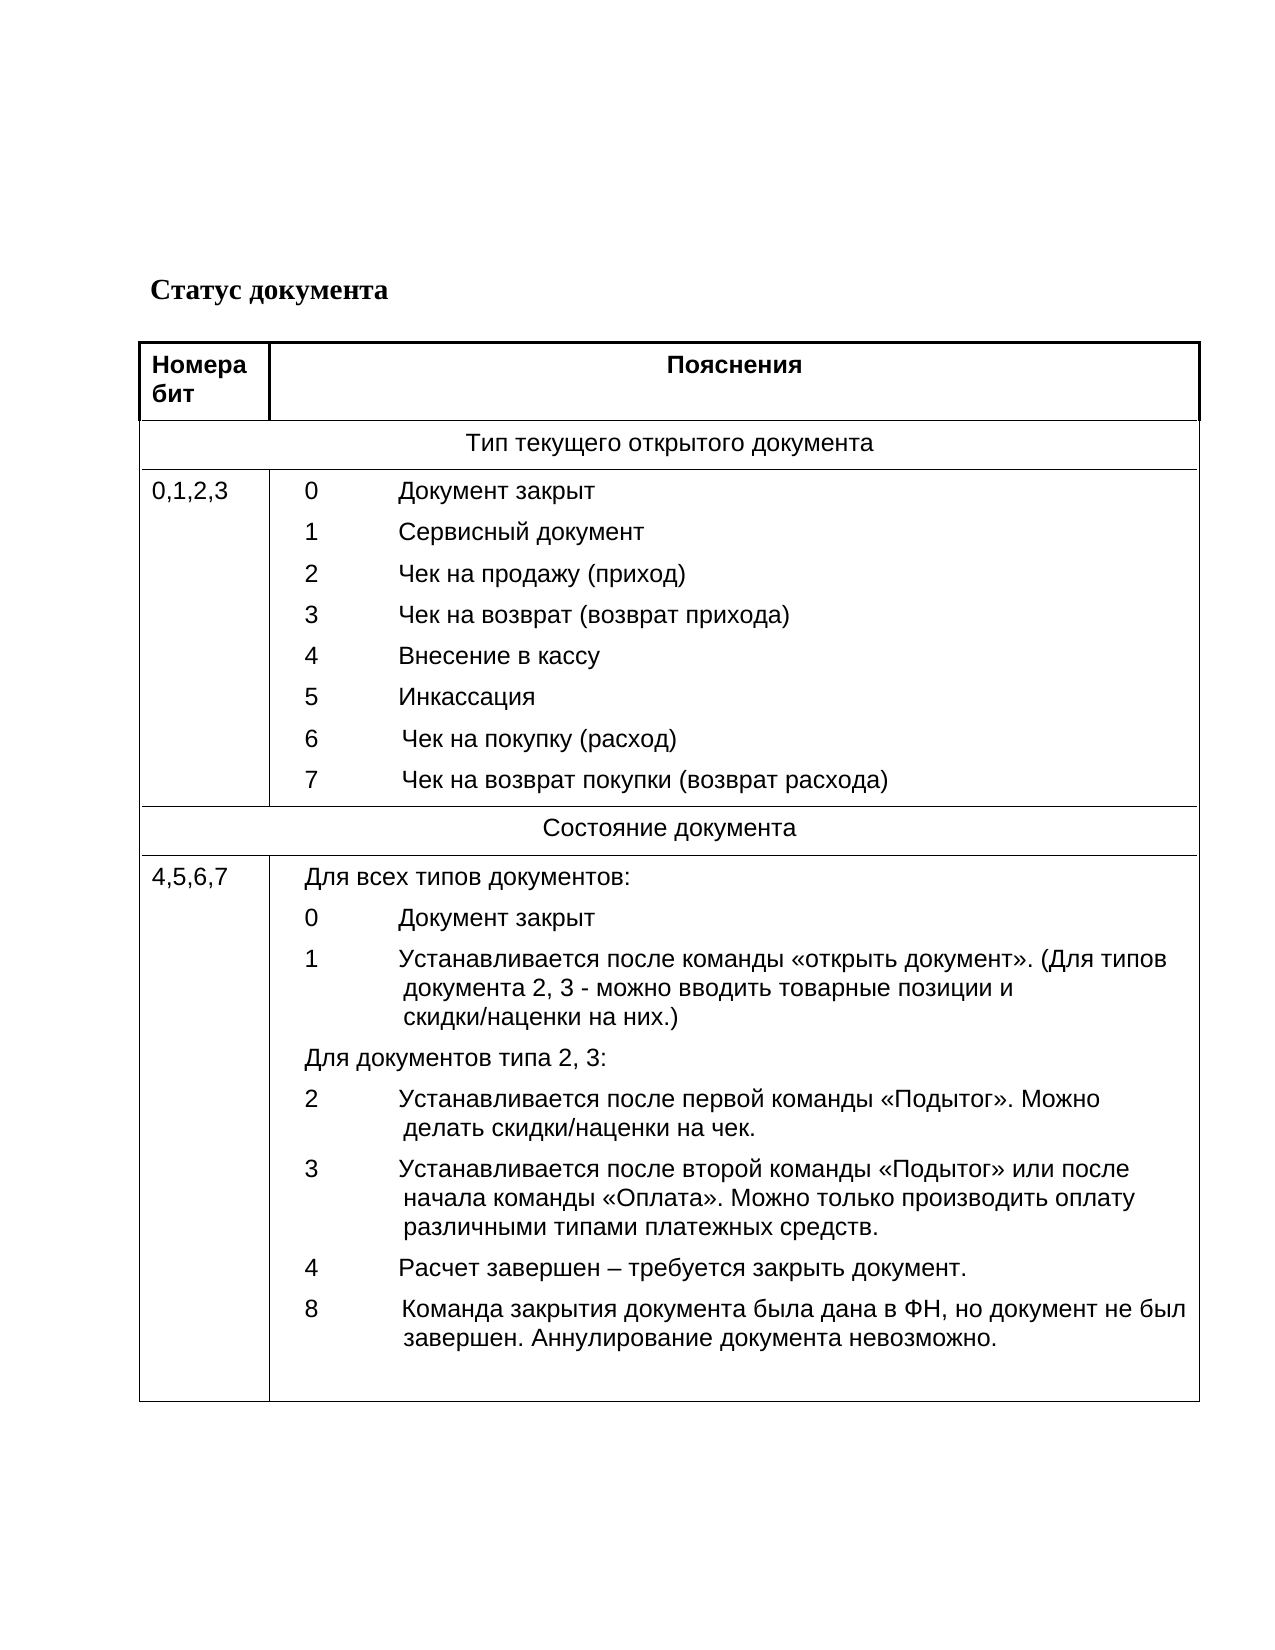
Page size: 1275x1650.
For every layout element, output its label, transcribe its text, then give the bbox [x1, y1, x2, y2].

table_cell Состояние документа [140, 806, 1199, 855]
table_cell 4,5,6,7 [140, 855, 269, 1401]
table_cell 0,1,2,3 [140, 469, 269, 806]
table_header Пояснения [271, 344, 1198, 420]
table_cell Тип текущего открытого документа [140, 420, 1199, 469]
text Статус документа [150, 272, 1125, 306]
table_cell 0 Документ закрыт 1 Сервисный документ 2 Чек на продажу (приход) 3 Чек на возврат (возврат прихода) 4 Внесение в кассу 5 Инкассация 6 Чек на покупку (расход) 7 Чек на возврат покупки (возврат расхода) [270, 469, 1199, 806]
table_cell Для всех типов документов: 0 Документ закрыт 1 Устанавливается после команды «открыть документ». (Для типов документа 2, 3 - можно вводить товарные позиции и скидки/наценки на них.) Для документов типа 2, 3: 2 Устанавливается после первой команды «Подытог». Можно делать скидки/наценки на чек. 3 Устанавливается после второй команды «Подытог» или после начала команды «Оплата». Можно только производить оплату различными типами платежных средств. 4 Расчет завершен – требуется закрыть документ. 8 Команда закрытия документа была дана в ФН, но документ не был завершен. Аннулирование документа невозможно. [270, 855, 1199, 1401]
table_header Номера бит [141, 344, 268, 420]
